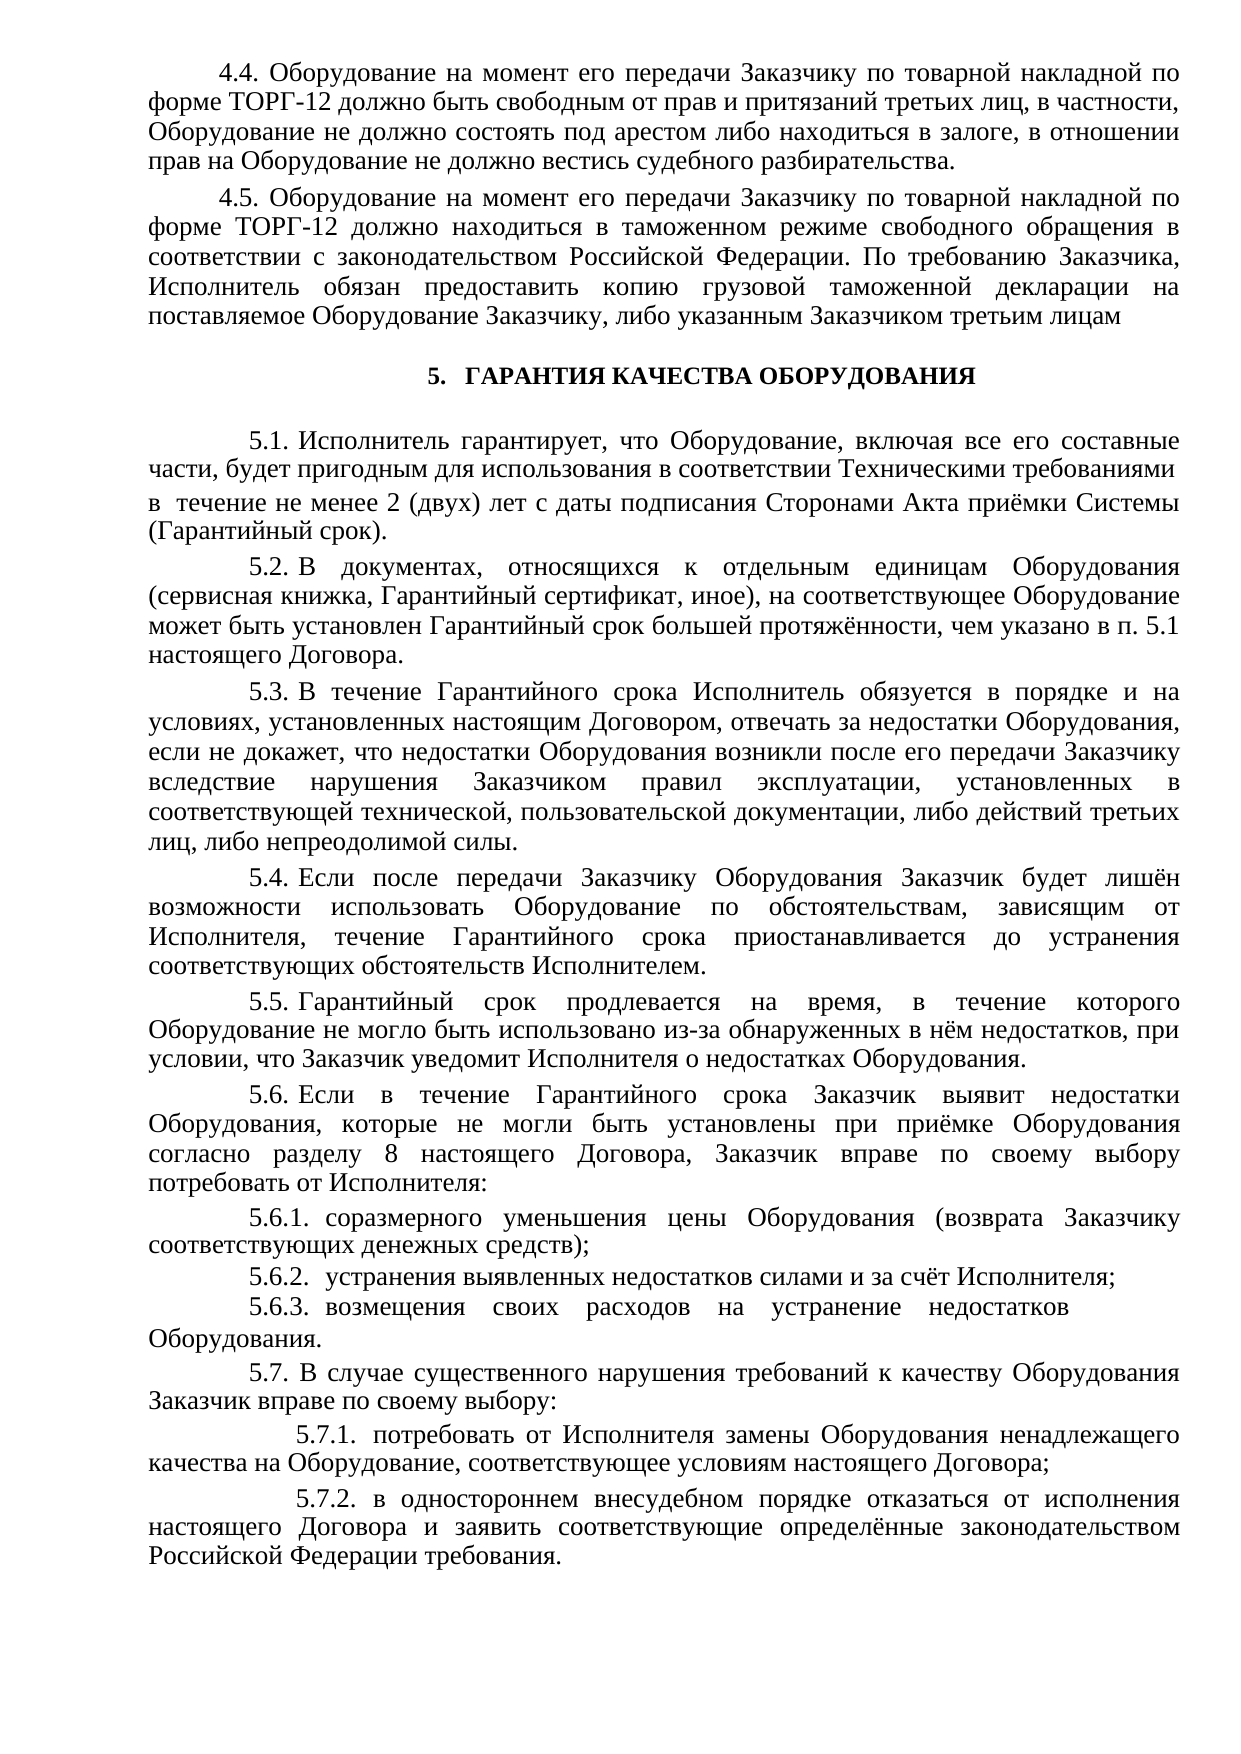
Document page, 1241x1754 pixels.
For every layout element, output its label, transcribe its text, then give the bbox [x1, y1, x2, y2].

list возмещения своих расходов на устранение недостатков [248, 1291, 1181, 1322]
list ГАРАНТИЯ КАЧЕСТВА ОБОРУДОВАНИЯ [427, 361, 1181, 390]
list Если в течение Гарантийного срока Заказчик выявит недостатки Оборудования, которые не могли быть установлены при приёмке Оборудования согласно разделу 8 настоящего Договора, Заказчик вправе по своему выбору потребовать от Исполнителя: [148, 1080, 1181, 1197]
list Исполнитель гарантирует, что Оборудование, включая все его составные части, будет пригодным для использования в соответствии Техническими требованиями [148, 428, 1181, 483]
list В документах, относящихся к отдельным единицам Оборудования (сервисная книжка, Гарантийный сертификат, иное), на соответствующее Оборудование может быть установлен Гарантийный срок большей протяжённости, чем указано в п. 5.1 настоящего Договора. [148, 552, 1181, 669]
list Оборудование на момент его передачи Заказчику по товарной накладной по форме ТОРГ-12 должно быть свободным от прав и притязаний третьих лиц, в частности, Оборудование не должно состоять под арестом либо находиться в залоге, в отношении прав на Оборудование не должно вестись судебного разбирательства. [148, 58, 1181, 175]
list Оборудование на момент его передачи Заказчику по товарной накладной по форме ТОРГ-12 должно находиться в таможенном режиме свободного обращения в соответствии с законодательством Российской Федерации. По требованию Заказчика, Исполнитель обязан предоставить копию грузовой таможенной декларации на поставляемое Оборудование Заказчику, либо указанным Заказчиком третьим лицам [148, 182, 1181, 331]
text Оборудования. [148, 1322, 1181, 1353]
list течение не менее 2 (двух) лет с даты подписания Сторонами Акта приёмки Системы (Гарантийный срок). [148, 490, 1181, 545]
list В течение Гарантийного срока Исполнитель обязуется в порядке и на условиях, установленных настоящим Договором, отвечать за недостатки Оборудования, если не докажет, что недостатки Оборудования возникли после его передачи Заказчику вследствие нарушения Заказчиком правил эксплуатации, установленных в соответствующей технической, пользовательской документации, либо действий третьих лиц, либо непреодолимой силы. [148, 676, 1181, 856]
list потребовать от Исполнителя замены Оборудования ненадлежащего качества на Оборудование, соответствующее условиям настоящего Договора; [148, 1422, 1181, 1477]
text 5.7. В случае существенного нарушения требований к качеству Оборудования Заказчик вправе по своему выбору: [148, 1359, 1181, 1415]
list Если после передачи Заказчику Оборудования Заказчик будет лишён возможности использовать Оборудование по обстоятельствам, зависящим от Исполнителя, течение Гарантийного срока приостанавливается до устранения соответствующих обстоятельств Исполнителем. [148, 863, 1181, 980]
list соразмерного уменьшения цены Оборудования (возврата Заказчику соответствующих денежных средств); [148, 1204, 1181, 1259]
list Гарантийный срок продлевается на время, в течение которого Оборудование не могло быть использовано из-за обнаруженных в нём недостатков, при условии, что Заказчик уведомит Исполнителя о недостатках Оборудования. [148, 987, 1181, 1073]
list устранения выявленных недостатков силами и за счёт Исполнителя; [248, 1259, 1181, 1291]
list в одностороннем внесудебном порядке отказаться от исполнения настоящего Договора и заявить соответствующие определённые законодательством Российской Федерации требования. [148, 1484, 1181, 1570]
